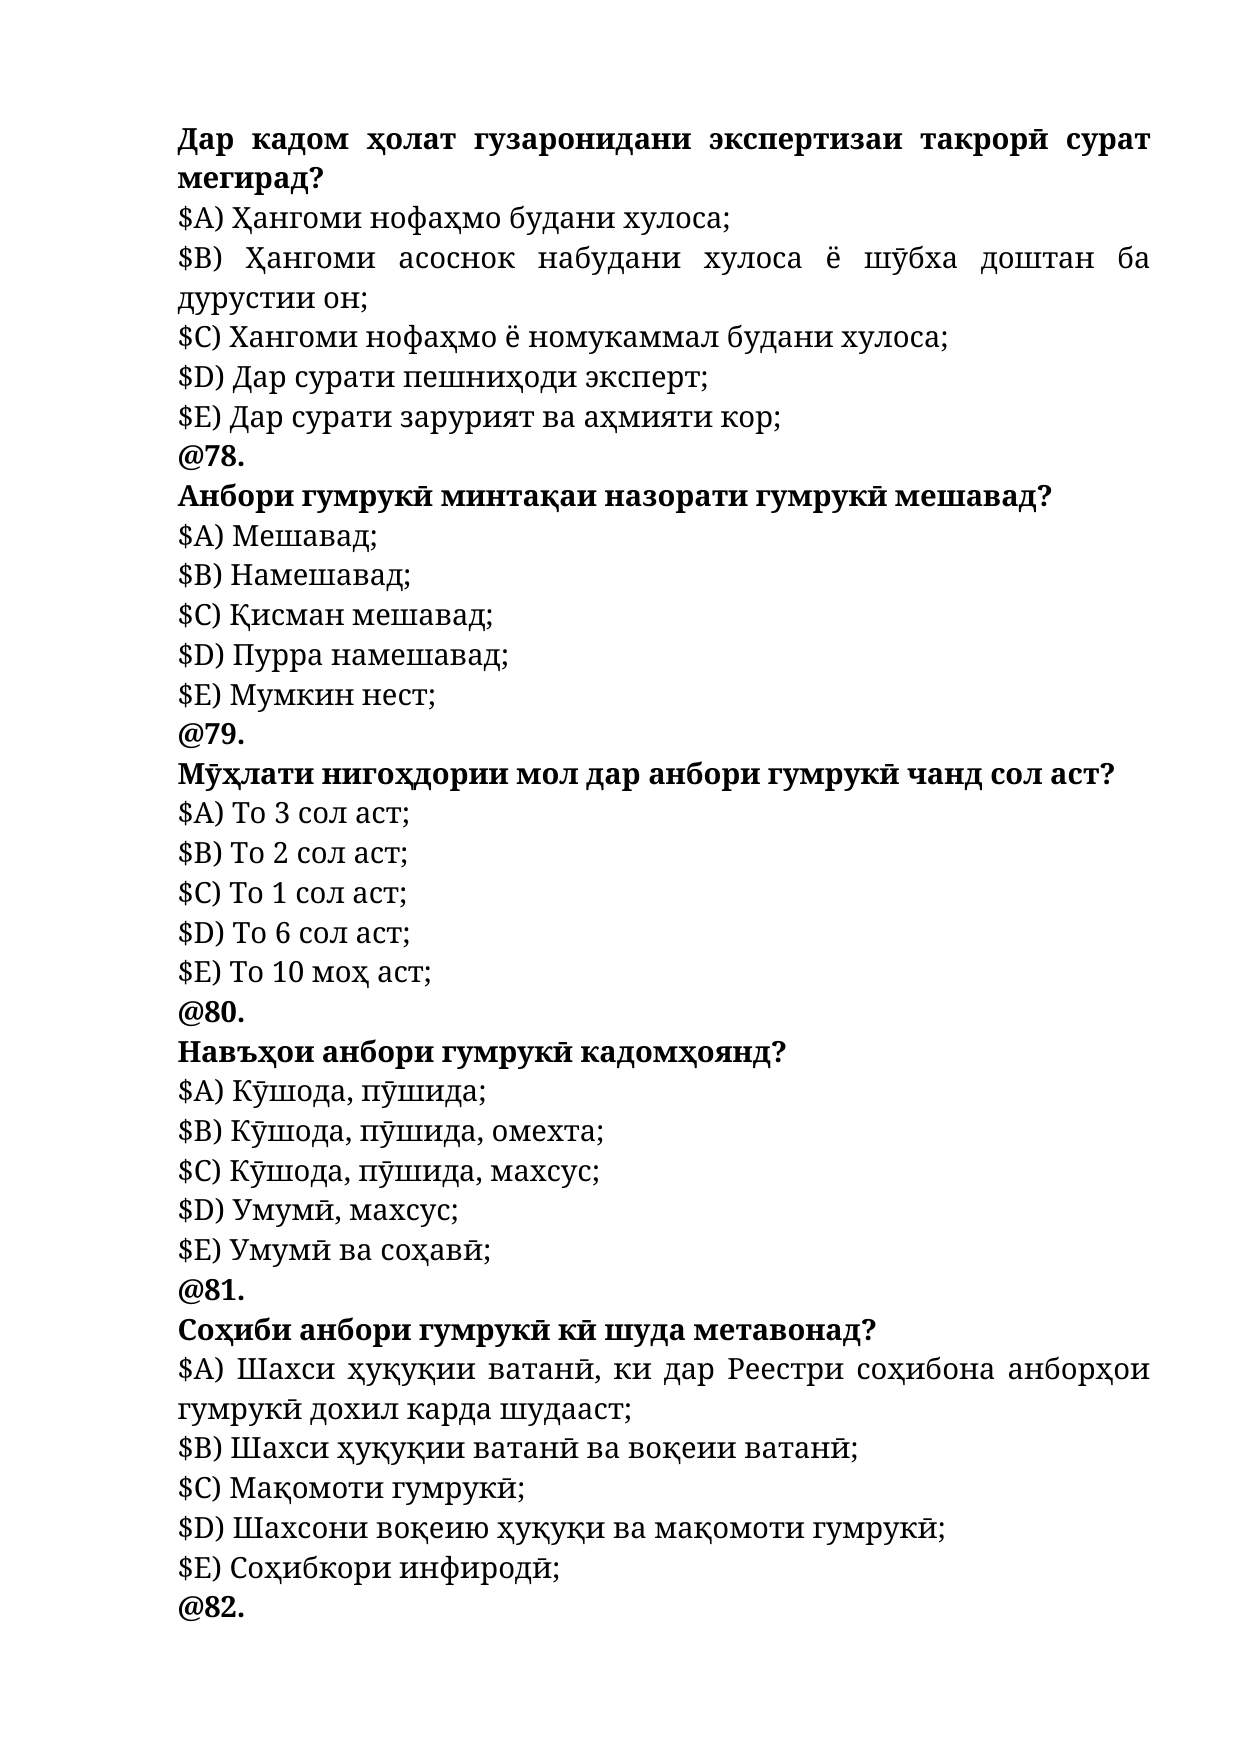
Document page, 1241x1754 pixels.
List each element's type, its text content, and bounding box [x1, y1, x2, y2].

text @82. [177, 1587, 1152, 1626]
text $A) То 3 сол аст; [177, 793, 1152, 832]
text $B) Кӯшода, пӯшида, омехта; [177, 1110, 1152, 1150]
text $E) Дар сурати зарурият ва аҳмияти кор; [177, 396, 1152, 436]
text $A) Мешавад; [177, 515, 1152, 555]
text $E) То 10 моҳ аст; [177, 952, 1152, 991]
text $A) Шахси ҳуқуқии ватанӣ, ки дар Реестри соҳибона анборҳои гумрукӣ дохил карда шудааст; [177, 1348, 1152, 1428]
text $E) Умумӣ ва соҳавӣ; [177, 1229, 1152, 1269]
text $B) Шахси ҳуқуқии ватанӣ ва воқеии ватанӣ; [177, 1428, 1152, 1467]
text $D) Шахсони воқеию ҳуқуқи ва мақомоти гумрукӣ; [177, 1507, 1152, 1547]
text @81. [177, 1269, 1152, 1309]
text $A) Ҳангоми нофаҳмо будани хулоса; [177, 197, 1152, 237]
text $D) Умумӣ, махсус; [177, 1190, 1152, 1229]
text $A) Кӯшода, пӯшида; [177, 1071, 1152, 1110]
text @79. [177, 713, 1152, 753]
text $B) То 2 сол аст; [177, 832, 1152, 872]
text Соҳиби анбори гумрукӣ кӣ шуда метавонад? [177, 1309, 1152, 1348]
text $C) Кӯшода, пӯшида, махсус; [177, 1150, 1152, 1190]
text $E) Соҳибкори инфиродӣ; [177, 1547, 1152, 1587]
text Мӯҳлати нигоҳдории мол дар анбори гумрукӣ чанд сол аст? [177, 753, 1152, 793]
text $C) Мақомоти гумрукӣ; [177, 1467, 1152, 1507]
text @80. [177, 991, 1152, 1031]
text Анбори гумрукӣ минтақаи назорати гумрукӣ мешавад? [177, 475, 1152, 515]
text $D) То 6 сол аст; [177, 912, 1152, 952]
text Дар кадом ҳолат гузаронидани экспертизаи такрорӣ сурат мегирад? [177, 118, 1152, 197]
text Навъҳои анбори гумрукӣ кадомҳоянд? [177, 1031, 1152, 1071]
text $E) Мумкин нест; [177, 674, 1152, 713]
text $C) Хангоми нофаҳмо ё номукаммал будани хулоса; [177, 317, 1152, 356]
text $B) Намешавад; [177, 555, 1152, 594]
text $D) Дар сурати пешниҳоди эксперт; [177, 356, 1152, 396]
text $C) То 1 сол аст; [177, 872, 1152, 912]
text $B) Ҳангоми асоснок набудани хулоса ё шӯбха доштан ба дурустии он; [177, 237, 1152, 317]
text $C) Қисман мешавад; [177, 594, 1152, 634]
text $D) Пурра намешавад; [177, 634, 1152, 674]
text @78. [177, 436, 1152, 475]
